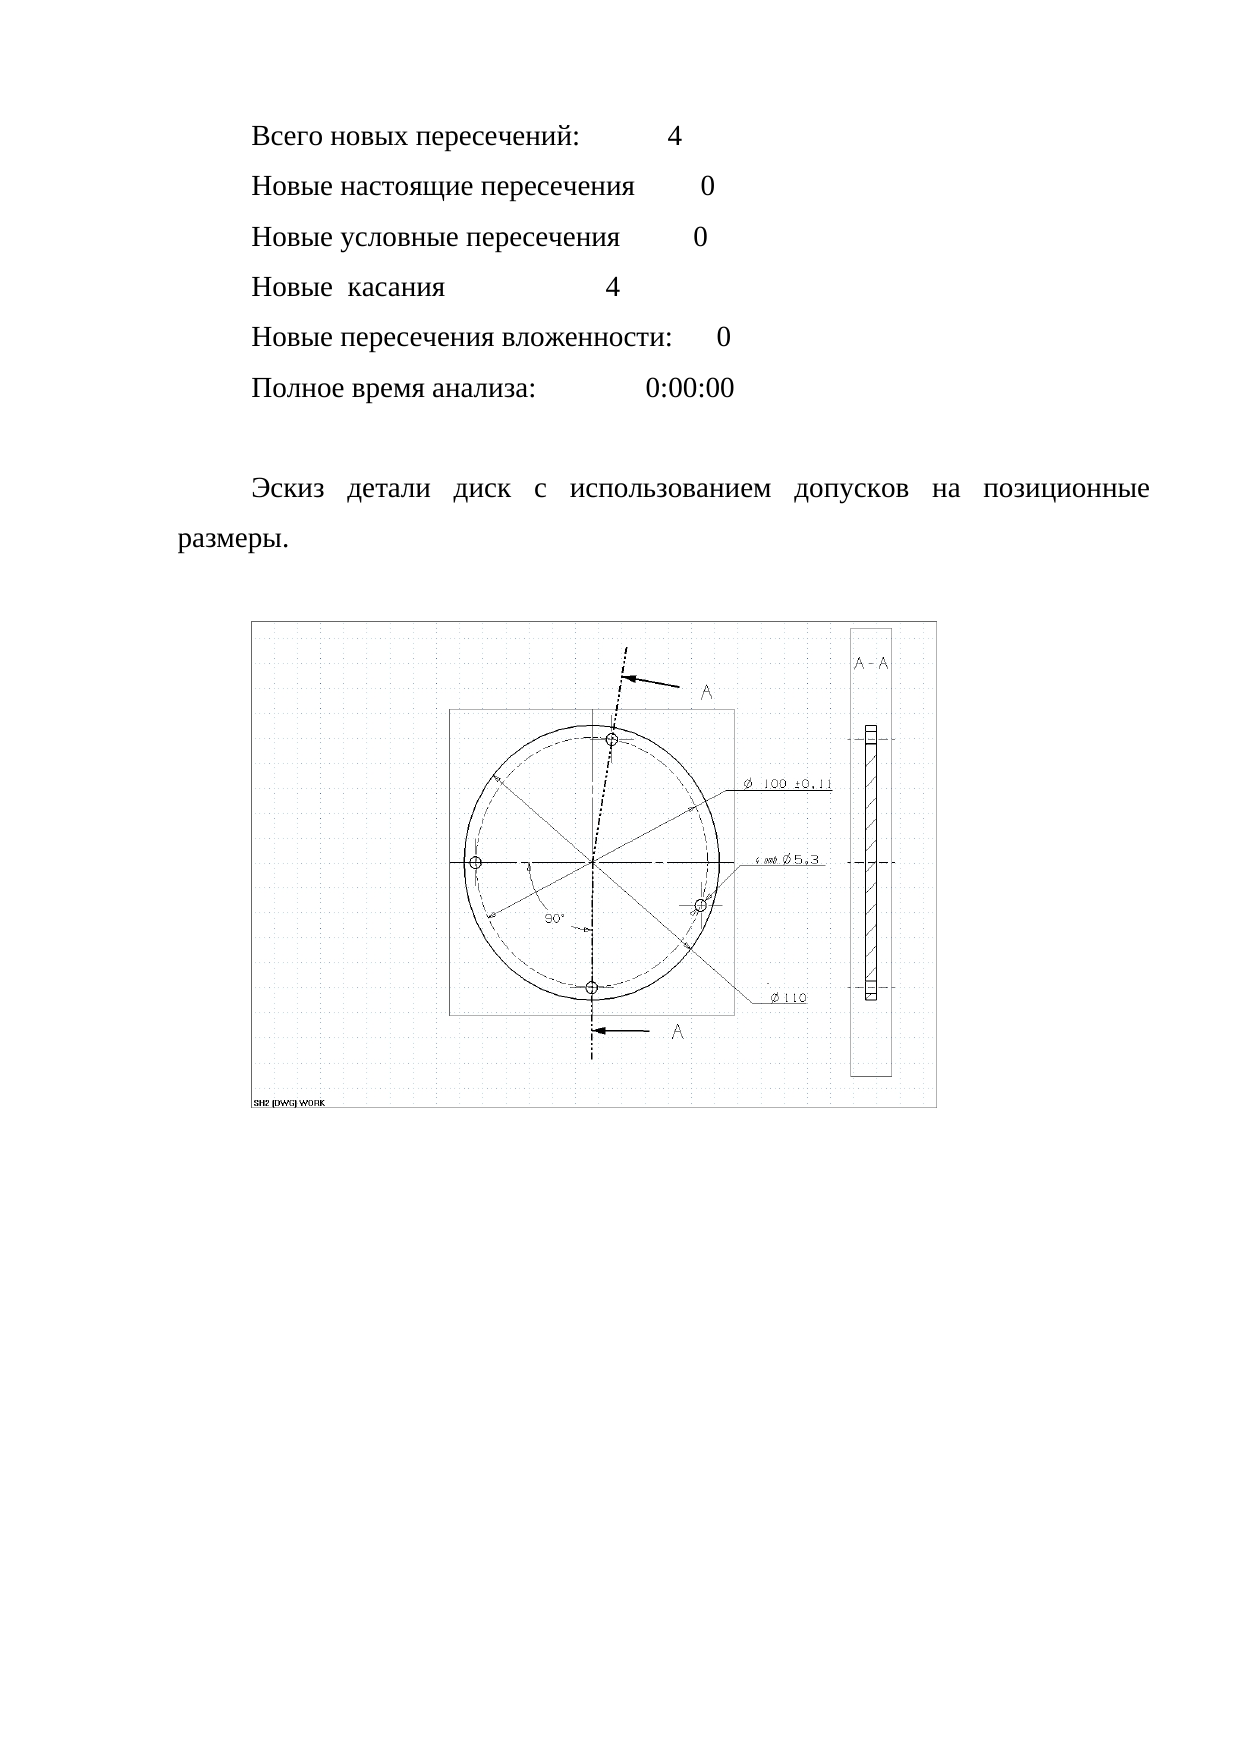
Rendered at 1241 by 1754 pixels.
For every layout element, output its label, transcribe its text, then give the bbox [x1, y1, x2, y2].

text Новые касания 4 [177, 269, 1152, 303]
text Новые условные пересечения 0 [177, 219, 1152, 252]
text Новые настоящие пересечения 0 [177, 168, 1152, 202]
text Эскиз детали диск с использованием допусков на позиционные размеры. [177, 470, 1152, 554]
text Новые пересечения вложенности: 0 [177, 319, 1152, 353]
text Всего новых пересечений: 4 [177, 118, 1152, 152]
picture [251, 621, 937, 1108]
text Полное время анализа: 0:00:00 [177, 370, 1152, 403]
